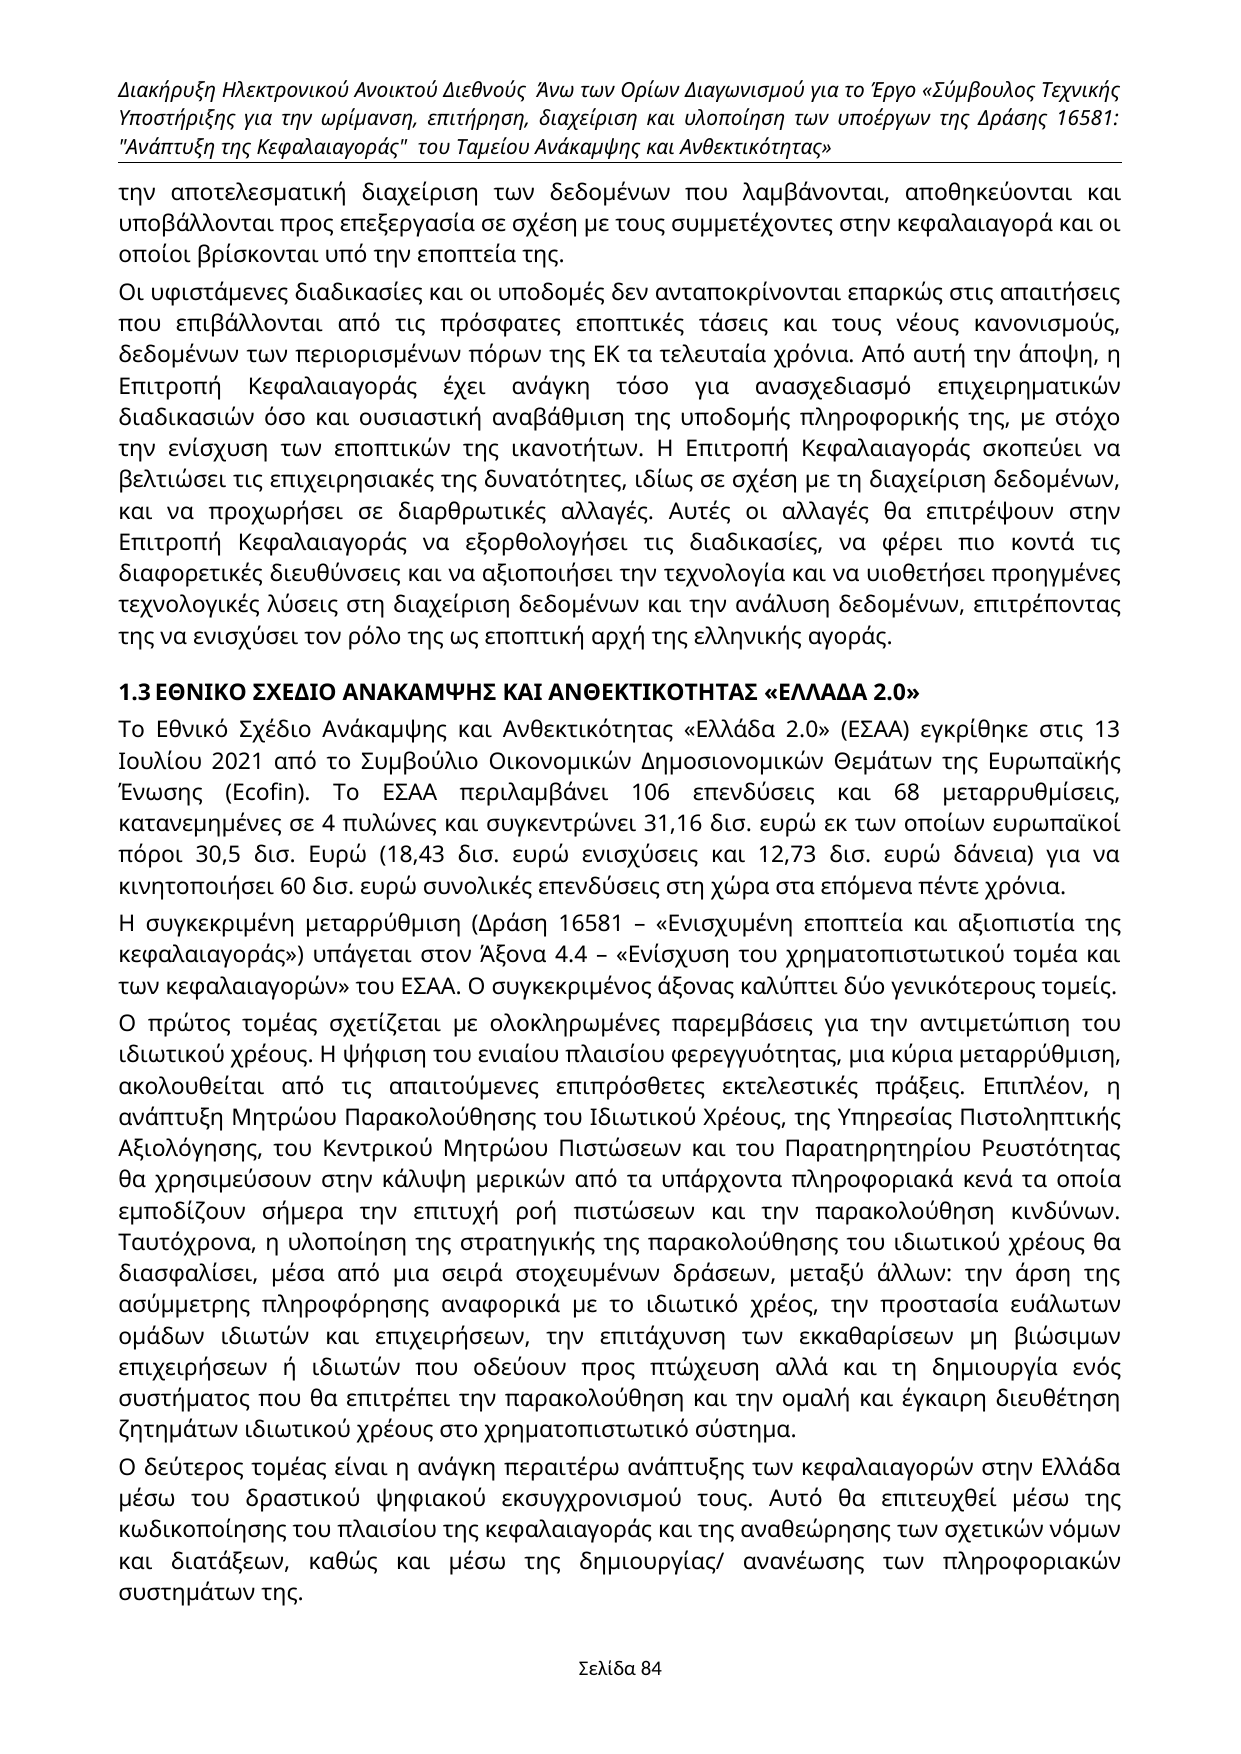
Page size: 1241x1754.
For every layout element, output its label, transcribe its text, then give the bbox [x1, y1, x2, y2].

text Οι υφιστάμενες διαδικασίες και οι υποδομές δεν ανταποκρίνονται επαρκώς στις απαιτήσεις που επιβάλλονται από τις πρόσφατες εποπτικές τάσεις και τους νέους κανονισμούς, δεδομένων των περιορισμένων πόρων της ΕΚ τα τελευταία χρόνια. Από αυτή την άποψη, η Επιτροπή Κεφαλαιαγοράς έχει ανάγκη τόσο για ανασχεδιασμό επιχειρηματικών διαδικασιών όσο και ουσιαστική αναβάθμιση της υποδομής πληροφορικής της, με στόχο την ενίσχυση των εποπτικών της ικανοτήτων. Η Επιτροπή Κεφαλαιαγοράς σκοπεύει να βελτιώσει τις επιχειρησιακές της δυνατότητες, ιδίως σε σχέση με τη διαχείριση δεδομένων, και να προχωρήσει σε διαρθρωτικές αλλαγές. Αυτές οι αλλαγές θα επιτρέψουν στην Επιτροπή Κεφαλαιαγοράς να εξορθολογήσει τις διαδικασίες, να φέρει πιο κοντά τις διαφορετικές διευθύνσεις και να αξιοποιήσει την τεχνολογία και να υιοθετήσει προηγμένες τεχνολογικές λύσεις στη διαχείριση δεδομένων και την ανάλυση δεδομένων, επιτρέποντας της να ενισχύσει τον ρόλο της ως εποπτική αρχή της ελληνικής αγοράς. [118, 276, 1122, 651]
text H συγκεκριμένη μεταρρύθμιση (Δράση 16581 – «Ενισχυμένη εποπτεία και αξιοπιστία της κεφαλαιαγοράς») υπάγεται στον Άξονα 4.4 – «Ενίσχυση του χρηματοπιστωτικού τομέα και των κεφαλαιαγορών» του ΕΣΑΑ. Ο συγκεκριμένος άξονας καλύπτει δύο γενικότερους τομείς. [118, 907, 1122, 1001]
text Το Εθνικό Σχέδιο Ανάκαμψης και Ανθεκτικότητας «Ελλάδα 2.0» (ΕΣΑΑ) εγκρίθηκε στις 13 Ιουλίου 2021 από το Συμβούλιο Οικονομικών Δημοσιονομικών Θεμάτων της Ευρωπαϊκής Ένωσης (Ecofin). Το ΕΣΑΑ περιλαμβάνει 106 επενδύσεις και 68 μεταρρυθμίσεις, κατανεμημένες σε 4 πυλώνες και συγκεντρώνει 31,16 δισ. ευρώ εκ των οποίων ευρωπαϊκοί πόροι 30,5 δισ. Ευρώ (18,43 δισ. ευρώ ενισχύσεις και 12,73 δισ. ευρώ δάνεια) για να κινητοποιήσει 60 δισ. ευρώ συνολικές επενδύσεις στη χώρα στα επόμενα πέντε χρόνια. [118, 713, 1122, 901]
subtitle 1.3 ΕΘΝΙΚΟ ΣΧΕΔΙΟ ΑΝΑΚΑΜΨΗΣ ΚΑΙ ΑΝΘΕΚΤΙΚΟΤΗΤΑΣ «ΕΛΛΑΔΑ 2.0» [118, 676, 1122, 707]
text Ο πρώτος τομέας σχετίζεται με ολοκληρωμένες παρεμβάσεις για την αντιμετώπιση του ιδιωτικού χρέους. Η ψήφιση του ενιαίου πλαισίου φερεγγυότητας, μια κύρια μεταρρύθμιση, ακολουθείται από τις απαιτούμενες επιπρόσθετες εκτελεστικές πράξεις. Επιπλέον, η ανάπτυξη Μητρώου Παρακολούθησης του Ιδιωτικού Χρέους, της Υπηρεσίας Πιστοληπτικής Αξιολόγησης, του Κεντρικού Μητρώου Πιστώσεων και του Παρατηρητηρίου Ρευστότητας θα χρησιμεύσουν στην κάλυψη μερικών από τα υπάρχοντα πληροφοριακά κενά τα οποία εμποδίζουν σήμερα την επιτυχή ροή πιστώσεων και την παρακολούθηση κινδύνων. Ταυτόχρονα, η υλοποίηση της στρατηγικής της παρακολούθησης του ιδιωτικού χρέους θα διασφαλίσει, μέσα από μια σειρά στοχευμένων δράσεων, μεταξύ άλλων: την άρση της ασύμμετρης πληροφόρησης αναφορικά με το ιδιωτικό χρέος, την προστασία ευάλωτων ομάδων ιδιωτών και επιχειρήσεων, την επιτάχυνση των εκκαθαρίσεων μη βιώσιμων επιχειρήσεων ή ιδιωτών που οδεύουν προς πτώχευση αλλά και τη δημιουργία ενός συστήματος που θα επιτρέπει την παρακολούθηση και την ομαλή και έγκαιρη διευθέτηση ζητημάτων ιδιωτικού χρέους στο χρηματοπιστωτικό σύστημα. [118, 1007, 1122, 1445]
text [118, 176, 1122, 270]
text Ο δεύτερος τομέας είναι η ανάγκη περαιτέρω ανάπτυξης των κεφαλαιαγορών στην Ελλάδα μέσω του δραστικού ψηφιακού εκσυγχρονισμού τους. Αυτό θα επιτευχθεί μέσω της κωδικοποίησης του πλαισίου της κεφαλαιαγοράς και της αναθεώρησης των σχετικών νόμων και διατάξεων, καθώς και μέσω της δημιουργίας/ ανανέωσης των πληροφοριακών συστημάτων της. [118, 1451, 1122, 1607]
